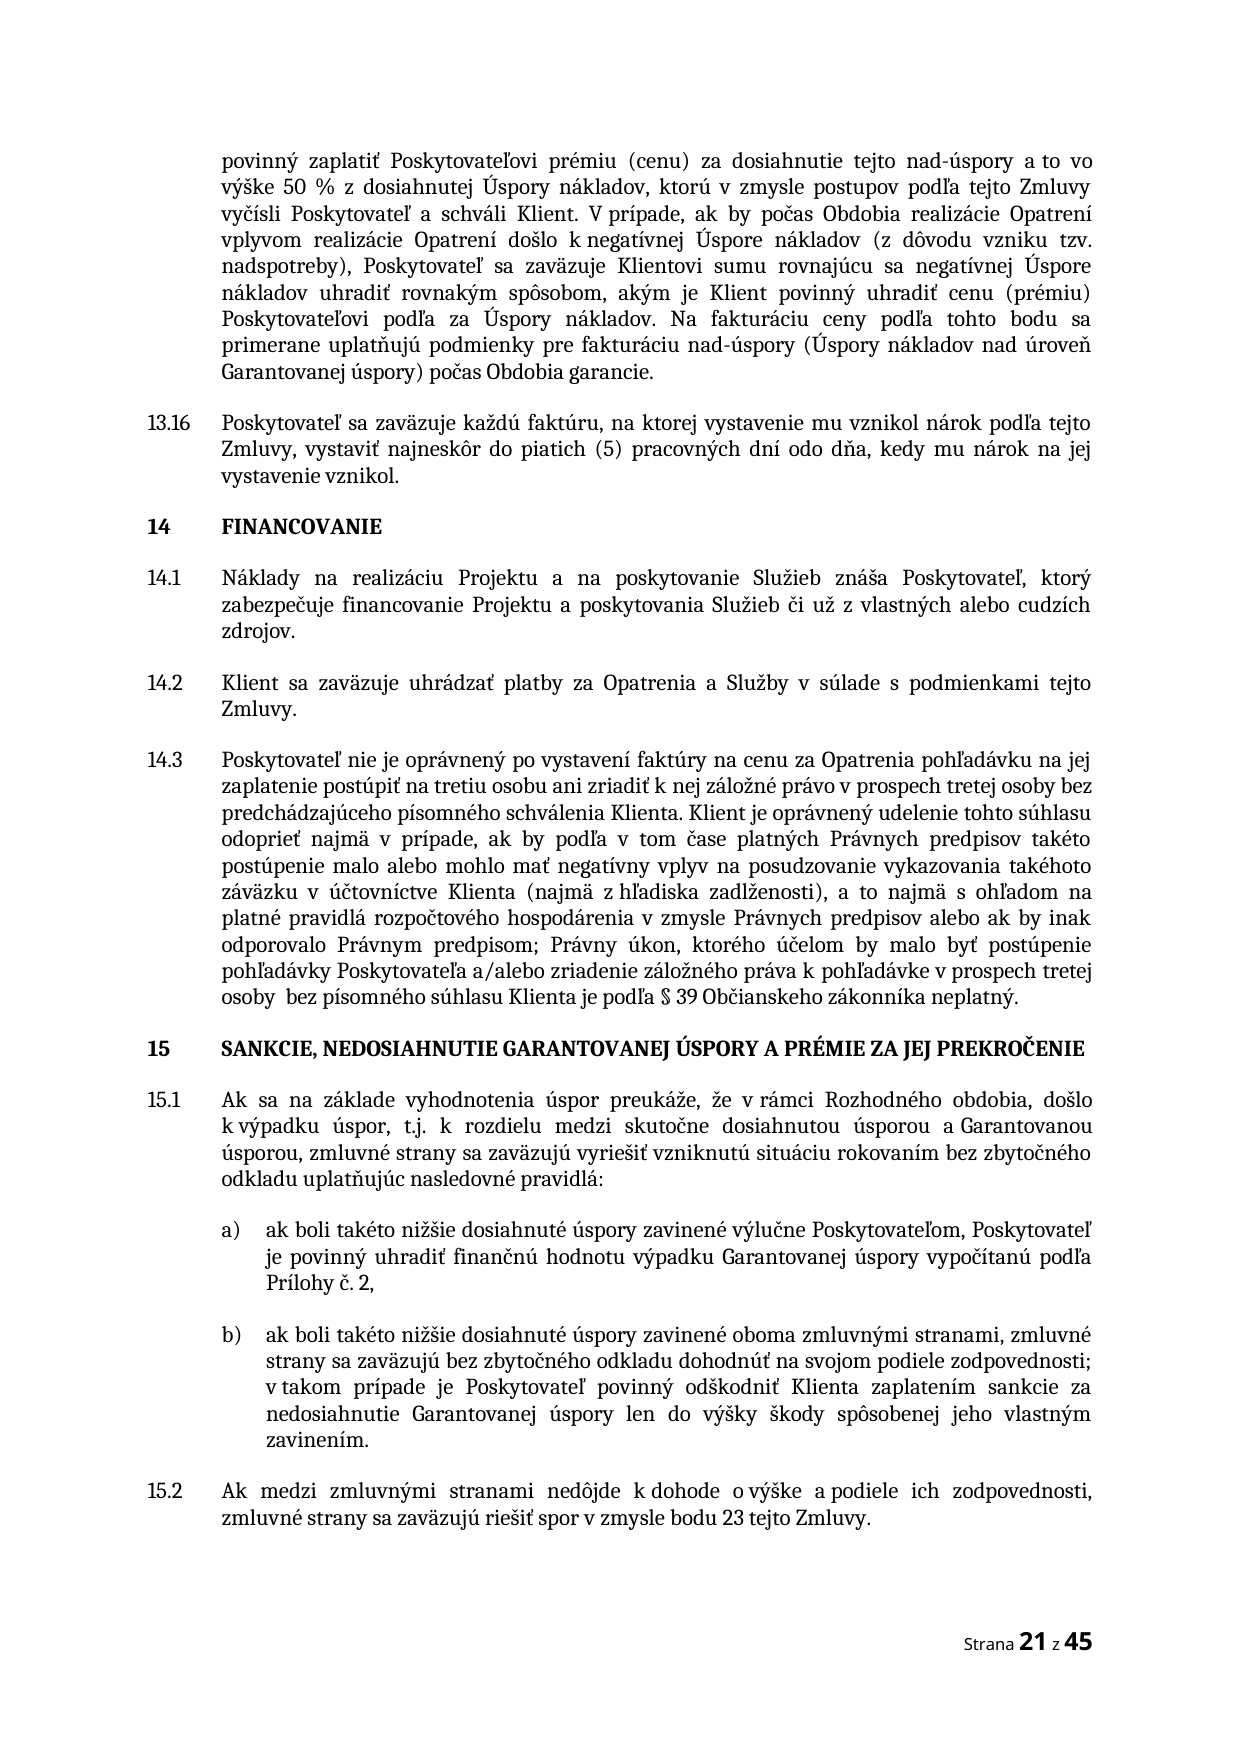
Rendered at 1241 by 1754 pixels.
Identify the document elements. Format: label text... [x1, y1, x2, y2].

list ak boli takéto nižšie dosiahnuté úspory zavinené oboma zmluvnými stranami, zmluvné strany sa zaväzujú bez zbytočného odkladu dohodnúť na svojom podiele zodpovednosti; v takom prípade je Poskytovateľ povinný odškodniť Klienta zaplatením sankcie za nedosiahnutie Garantovanej úspory len do výšky škody spôsobenej jeho vlastným zavinením. [221, 1321, 1093, 1453]
list ak boli takéto nižšie dosiahnuté úspory zavinené výlučne Poskytovateľom, Poskytovateľ je povinný uhradiť finančnú hodnotu výpadku Garantovanej úspory vypočítanú podľa Prílohy č. 2, [221, 1217, 1093, 1296]
list Klient sa zaväzuje uhrádzať platby za Opatrenia a Služby v súlade s podmienkami tejto Zmluvy. [148, 669, 1093, 722]
list Financovanie [148, 514, 1093, 540]
list Poskytovateľ nie je oprávnený po vystavení faktúry na cenu za Opatrenia pohľadávku na jej zaplatenie postúpiť na tretiu osobu ani zriadiť k nej záložné právo v prospech tretej osoby bez predchádzajúceho písomného schválenia Klienta. Klient je oprávnený udelenie tohto súhlasu odoprieť najmä v prípade, ak by podľa v tom čase platných Právnych predpisov takéto postúpenie malo alebo mohlo mať negatívny vplyv na posudzovanie vykazovania takéhoto záväzku v účtovníctve Klienta (najmä z hľadiska zadlženosti), a to najmä s ohľadom na platné pravidlá rozpočtového hospodárenia v zmysle Právnych predpisov alebo ak by inak odporovalo Právnym predpisom; Právny úkon, ktorého účelom by malo byť postúpenie pohľadávky Poskytovateľa a/alebo zriadenie záložného práva k pohľadávke v prospech tretej osoby bez písomného súhlasu Klienta je podľa § 39 Občianskeho zákonníka neplatný. [148, 747, 1093, 1011]
list Poskytovateľ sa zaväzuje každú faktúru, na ktorej vystavenie mu vznikol nárok podľa tejto Zmluvy, vystaviť najneskôr do piatich (5) pracovných dní odo dňa, kedy mu nárok na jej vystavenie vznikol. [148, 410, 1093, 489]
list Ak sa na základe vyhodnotenia úspor preukáže, že v rámci Rozhodného obdobia, došlo k výpadku úspor, t.j. k rozdielu medzi skutočne dosiahnutou úsporou a Garantovanou úsporou, zmluvné strany sa zaväzujú vyriešiť vzniknutú situáciu rokovaním bez zbytočného odkladu uplatňujúc nasledovné pravidlá: [148, 1087, 1093, 1192]
list Sankcie, nedosiahnutie garantovanej úspory a prémie za jej prekročenie [148, 1036, 1093, 1062]
list Náklady na realizáciu Projektu a na poskytovanie Služieb znáša Poskytovateľ, ktorý zabezpečuje financovanie Projektu a poskytovania Služieb či už z vlastných alebo cudzích zdrojov. [148, 565, 1093, 644]
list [148, 148, 1093, 385]
list Ak medzi zmluvnými stranami nedôjde k dohode o výške a podiele ich zodpovednosti, zmluvné strany sa zaväzujú riešiť spor v zmysle bodu 23 tejto Zmluvy. [148, 1478, 1093, 1531]
